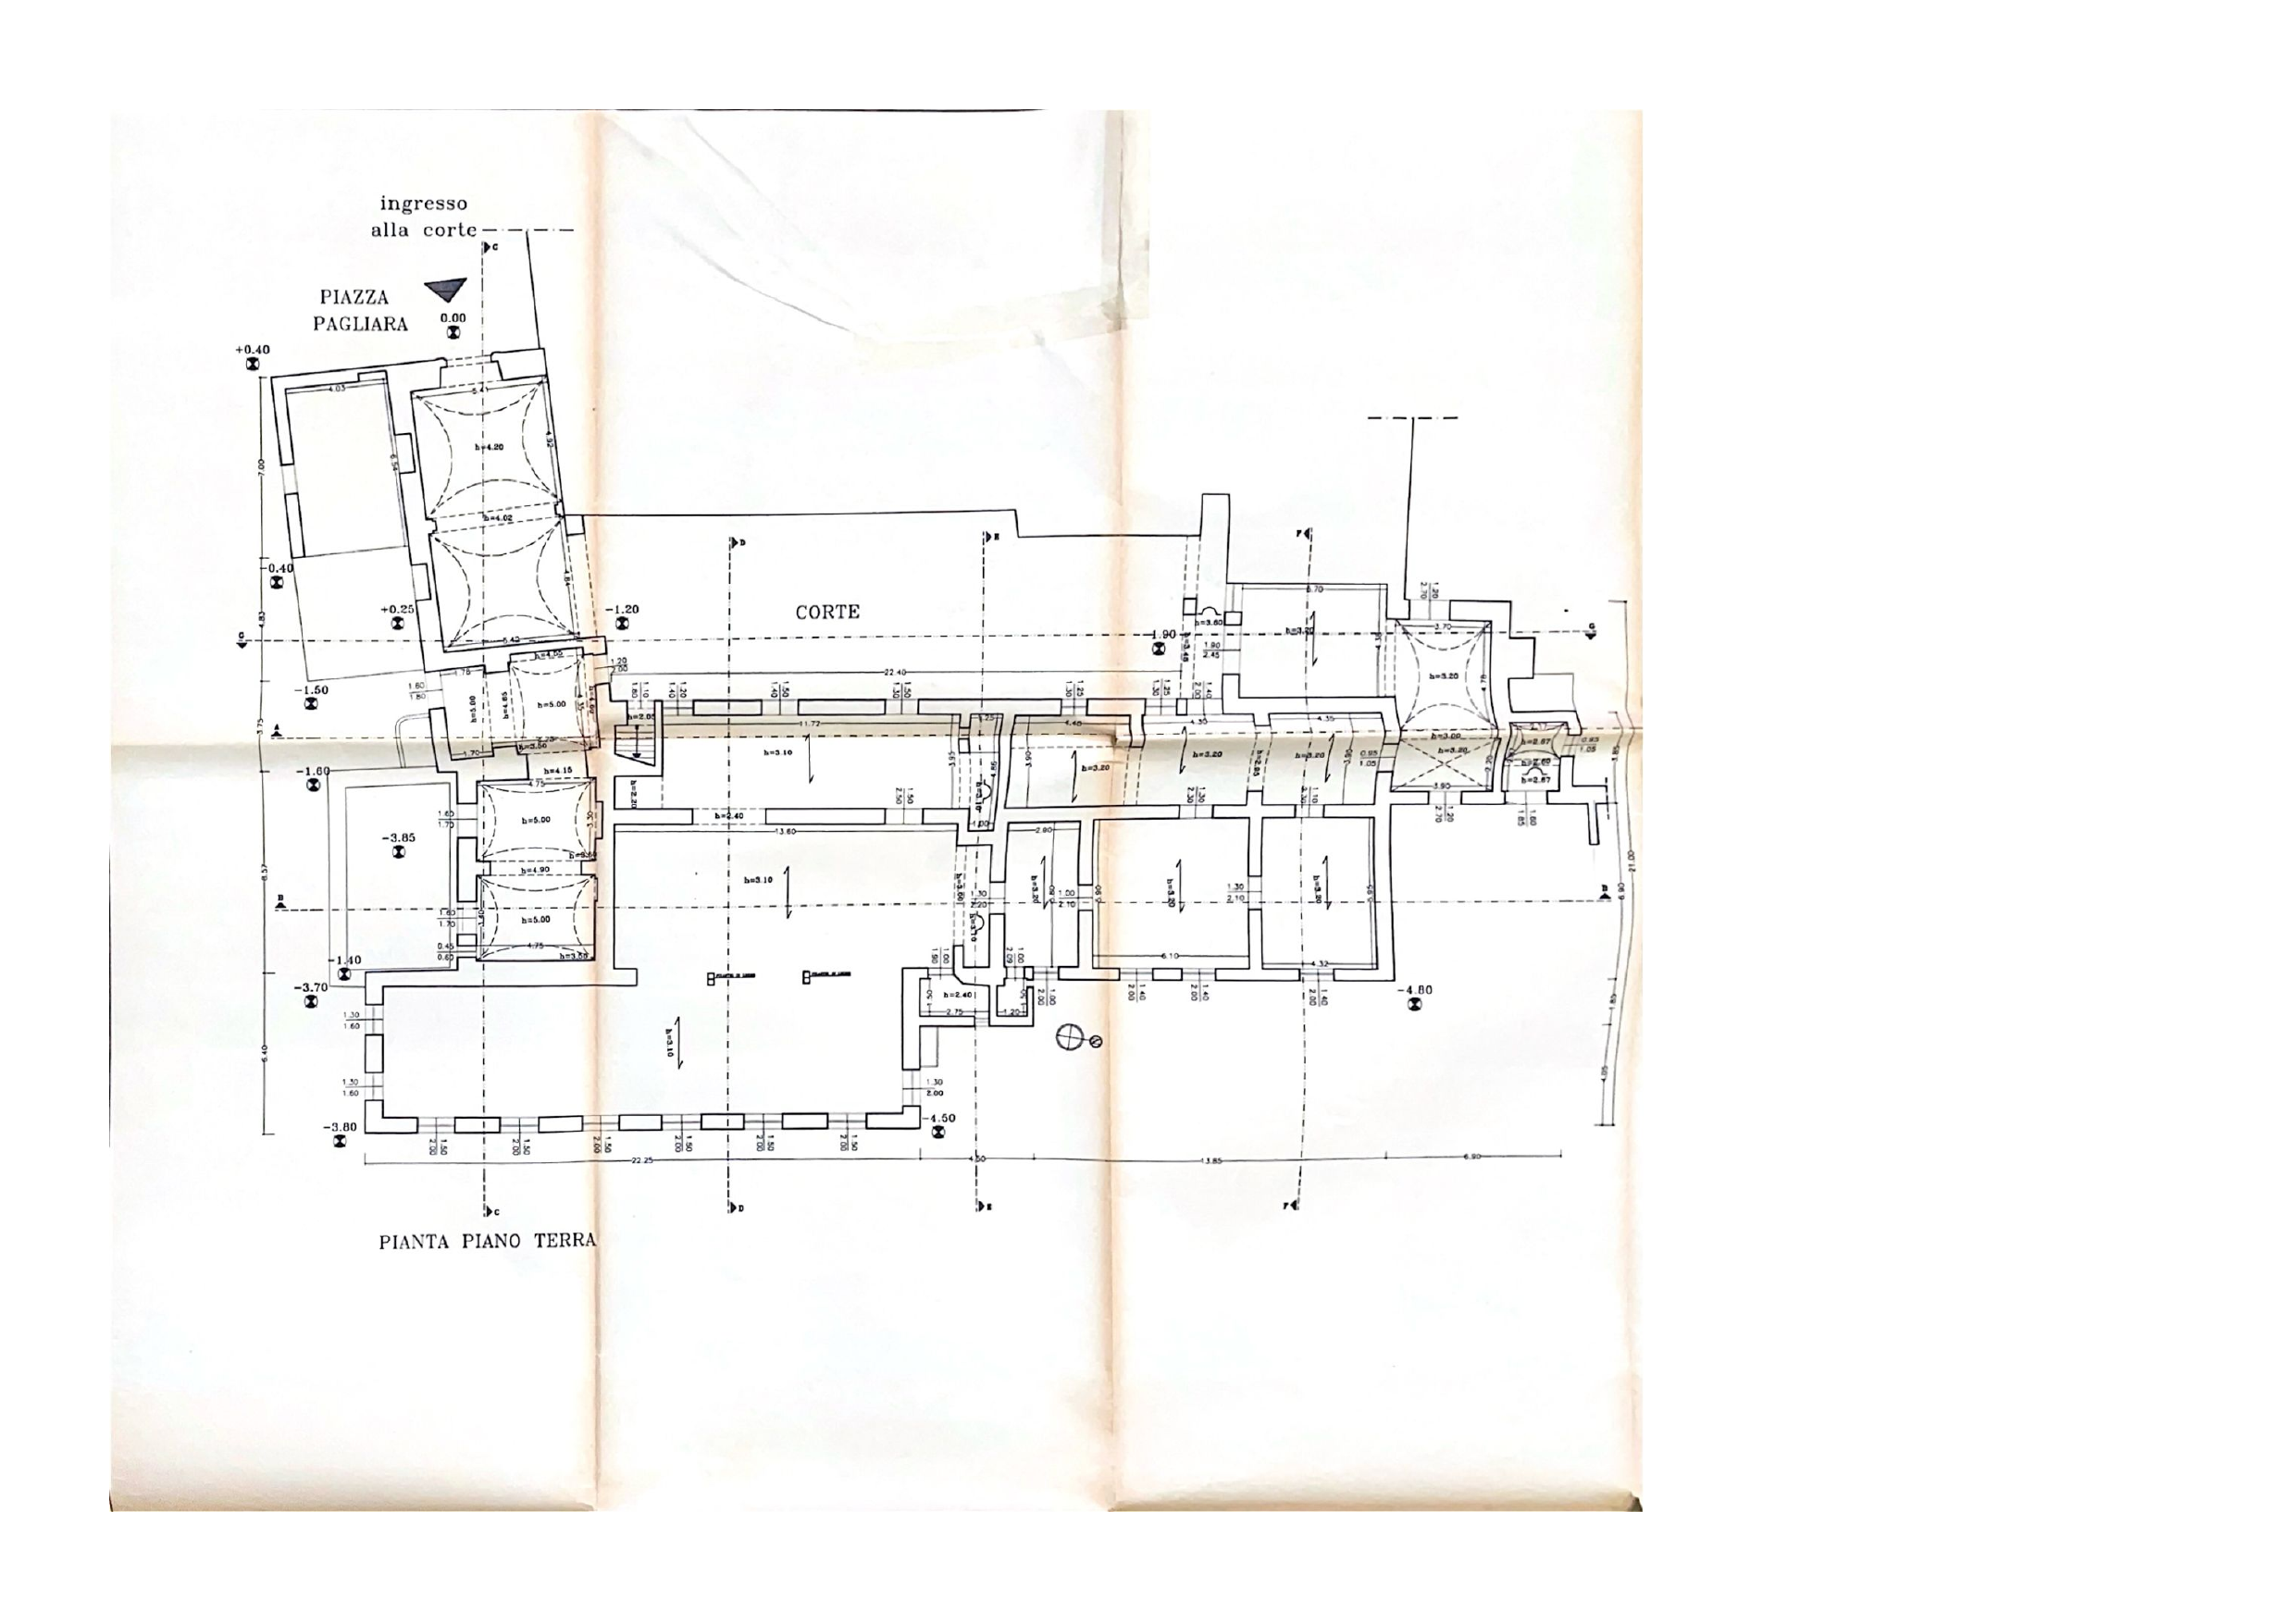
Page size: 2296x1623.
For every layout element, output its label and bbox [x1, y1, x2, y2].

picture [109, 109, 1644, 1512]
